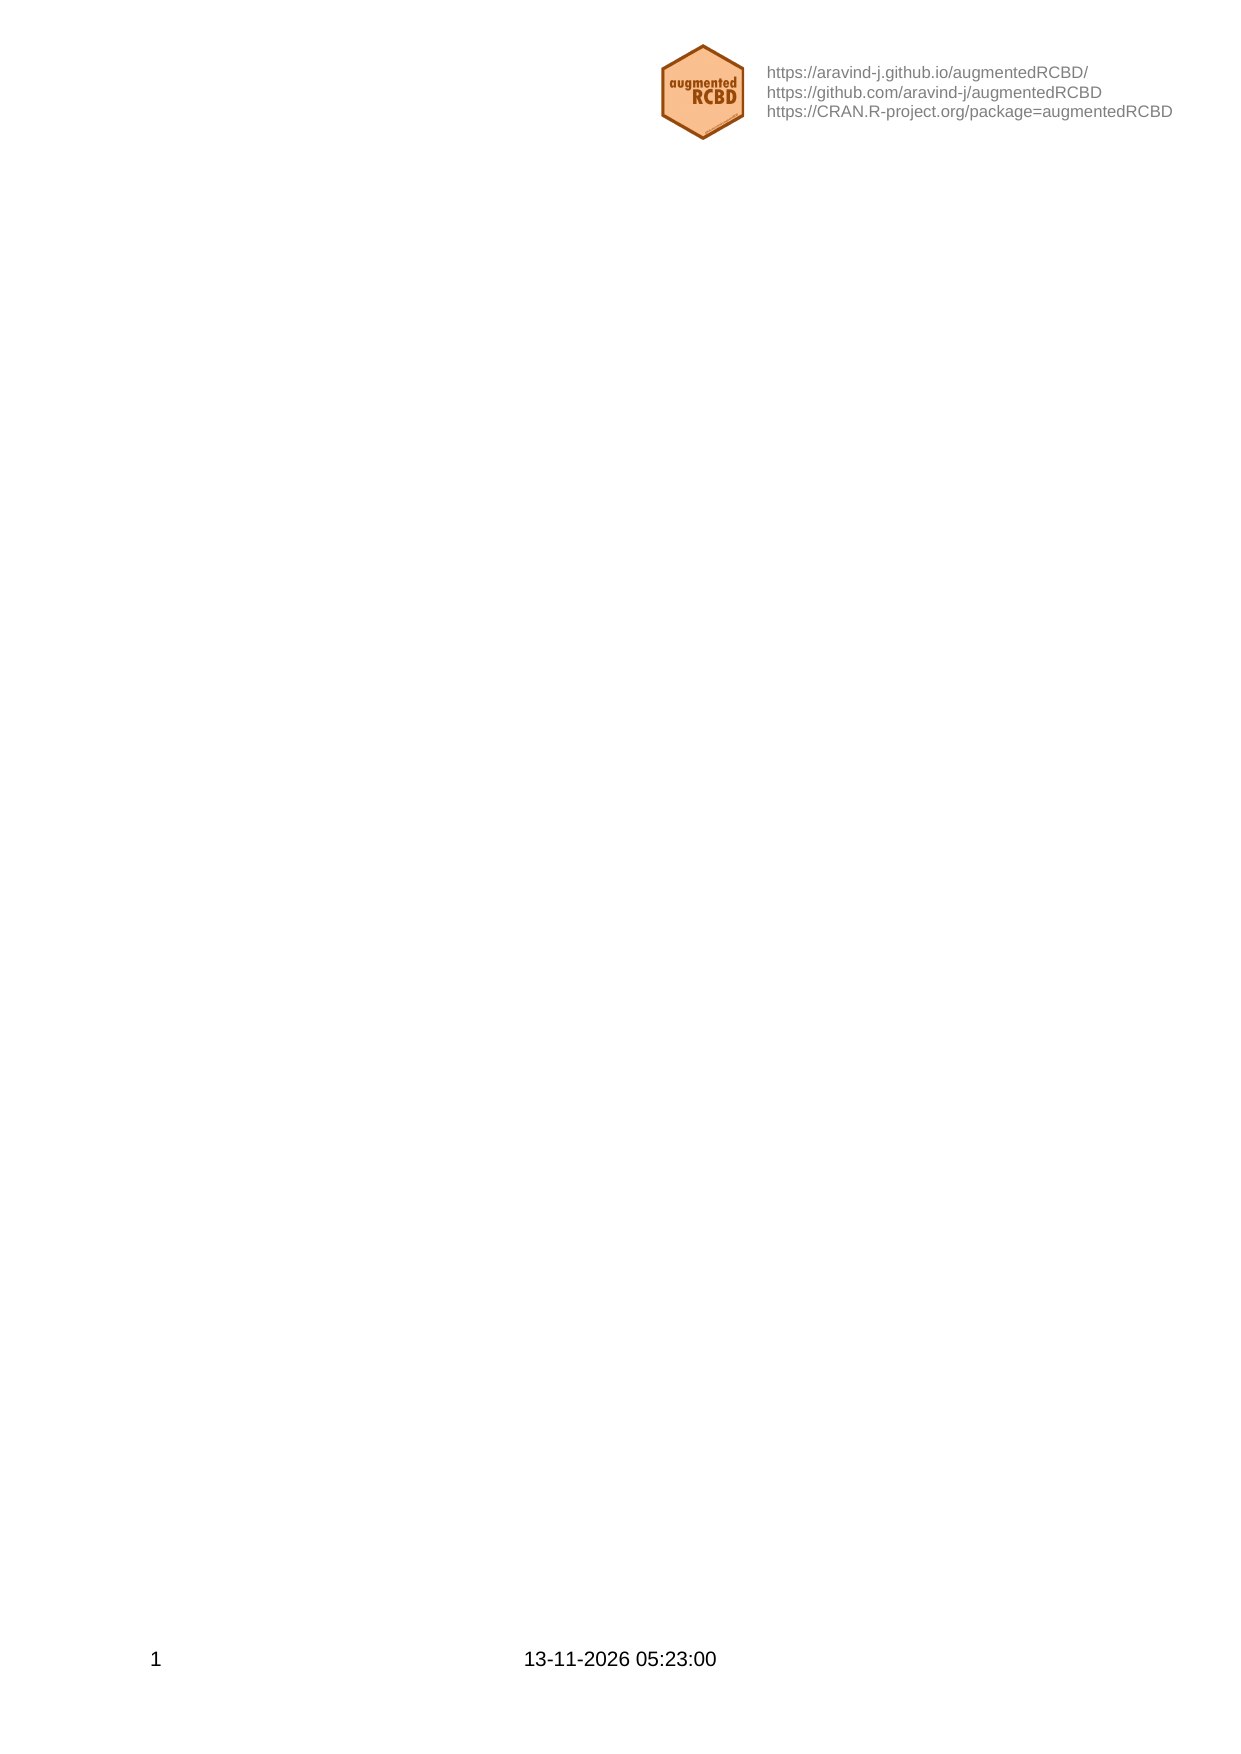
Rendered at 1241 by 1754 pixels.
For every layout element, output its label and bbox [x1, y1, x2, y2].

picture [661, 44, 745, 140]
